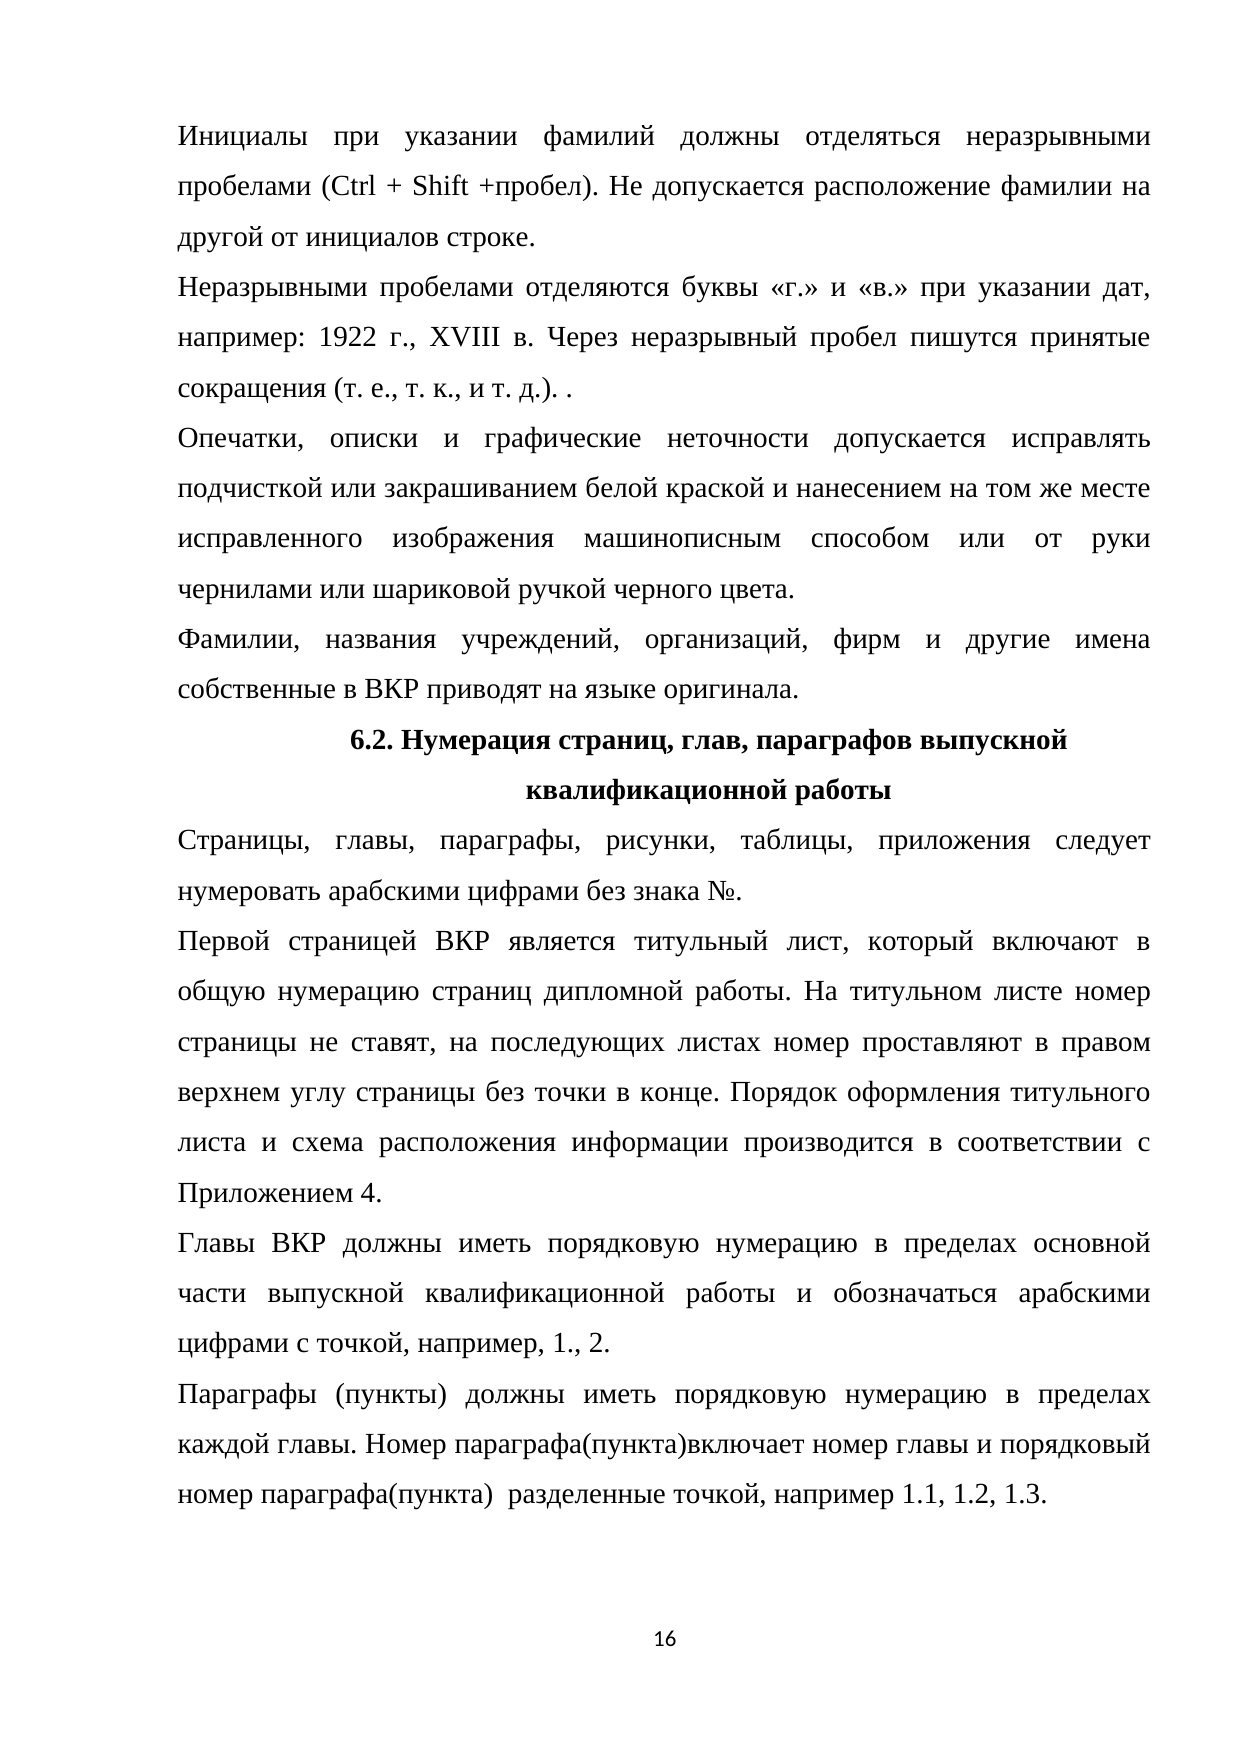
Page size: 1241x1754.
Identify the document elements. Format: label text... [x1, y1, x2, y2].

text Неразрывными пробелами отделяются буквы «г.» и «в.» при указании дат, например: 1922 г., XVIII в. Через неразрывный пробел пишутся принятые сокращения (т. е., т. к., и т. д.). . [177, 269, 1152, 403]
text Инициалы при указании фамилий должны отделяться неразрывными пробелами (Ctrl + Shift +пробел). Не допускается расположение фамилии на другой от инициалов строке. [177, 118, 1152, 252]
text Опечатки, описки и графические неточности допускается исправлять подчисткой или закрашиванием белой краской и нанесением на том же месте исправленного изображения машинописным способом или от руки чернилами или шариковой ручкой черного цвета. [177, 420, 1152, 604]
text Фамилии, названия учреждений, организаций, фирм и другие имена собственные в ВКР приводят на языке оригинала. [177, 621, 1152, 705]
text Страницы, главы, параграфы, рисунки, таблицы, приложения следует нумеровать арабскими цифрами без знака №. [177, 822, 1152, 906]
text 6.2. Нумерация страниц, глав, параграфов выпускной квалификационной работы [266, 722, 1152, 806]
text Главы ВКР должны иметь порядковую нумерацию в пределах основной части выпускной квалификационной работы и обозначаться арабскими цифрами с точкой, например, 1., 2. [177, 1225, 1152, 1359]
text Параграфы (пункты) должны иметь порядковую нумерацию в пределах каждой главы. Номер параграфа(пункта)включает номер главы и порядковый номер параграфа(пункта) разделенные точкой, например 1.1, 1.2, 1.3. [177, 1376, 1152, 1510]
text Первой страницей ВКР является титульный лист, который включают в общую нумерацию страниц дипломной работы. На титульном листе номер страницы не ставят, на последующих листах номер проставляют в правом верхнем углу страницы без точки в конце. Порядок оформления титульного листа и схема расположения информации производится в соответствии с Приложением 4. [177, 923, 1152, 1208]
